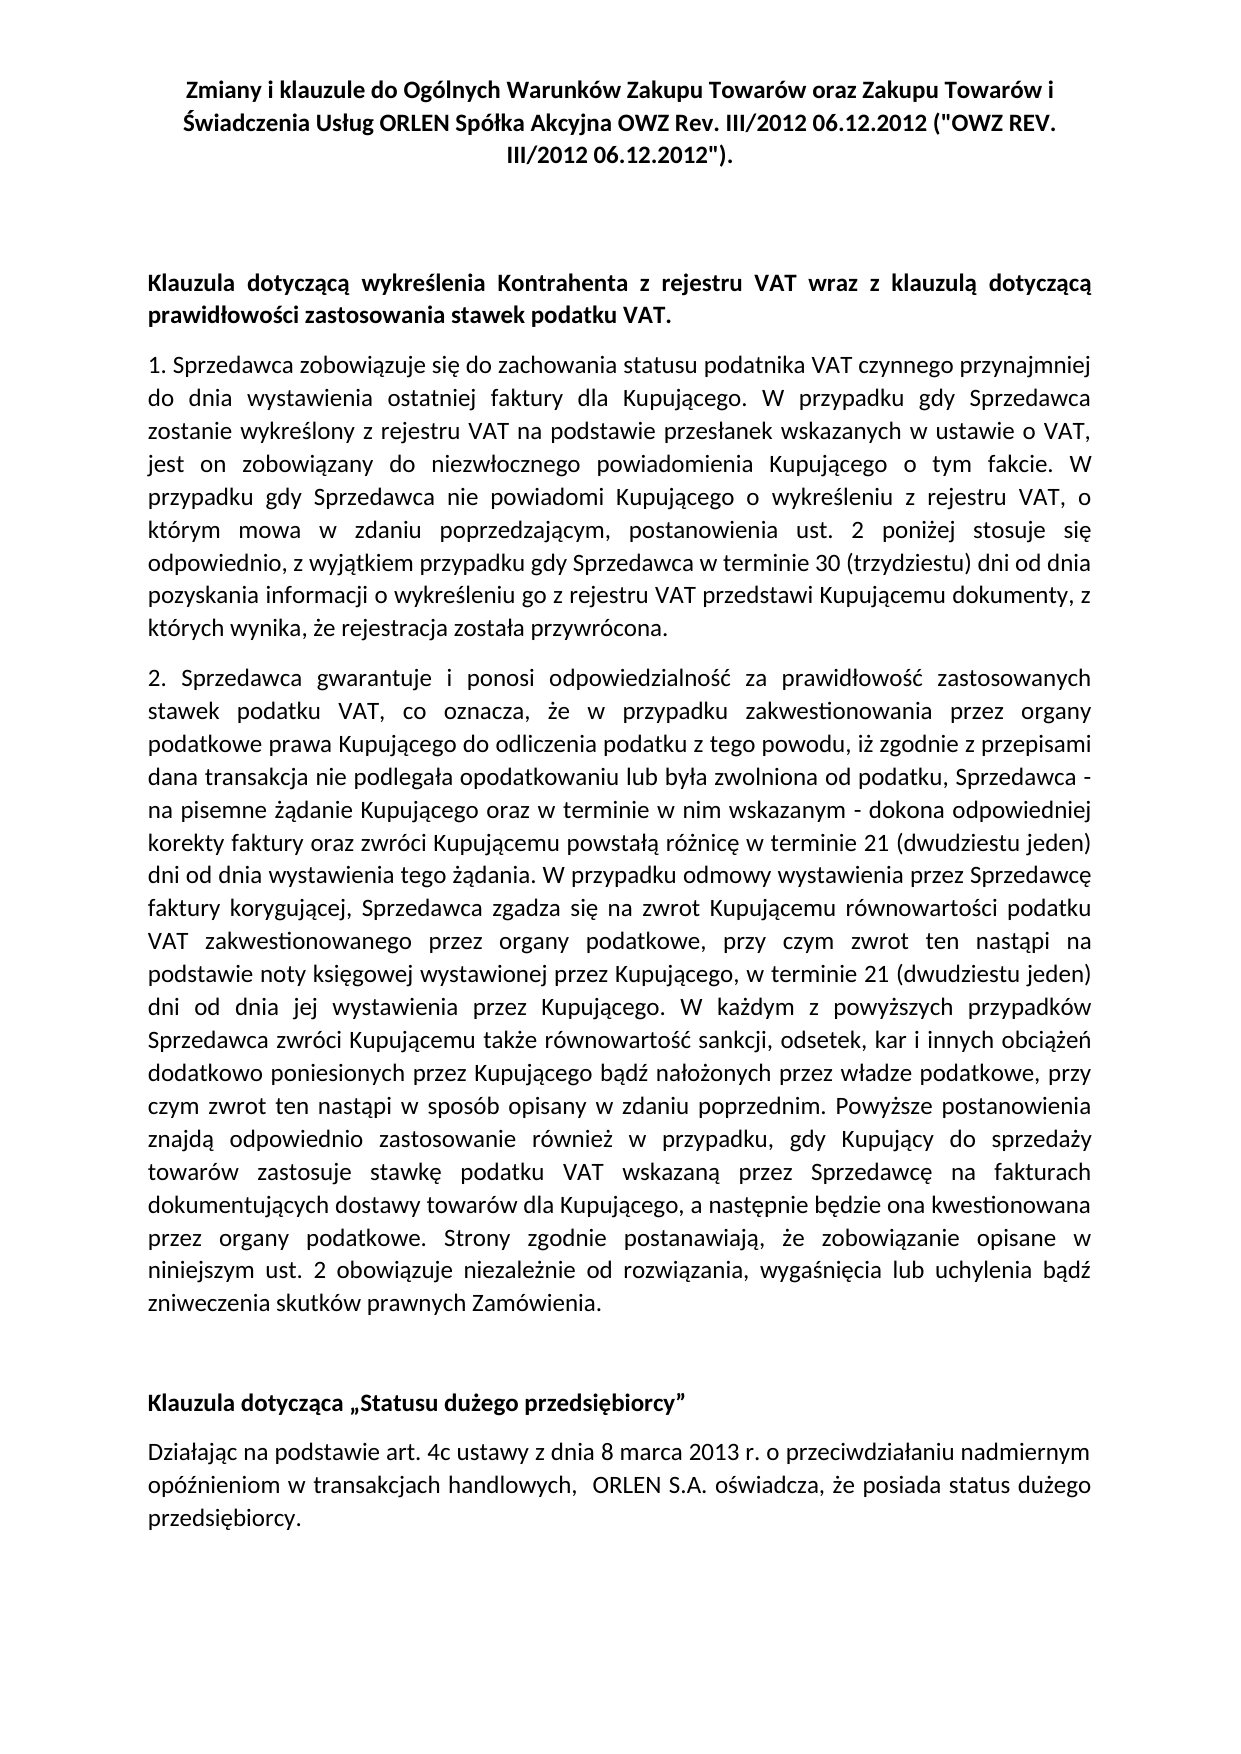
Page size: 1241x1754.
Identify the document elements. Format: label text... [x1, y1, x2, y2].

text 1. Sprzedawca zobowiązuje się do zachowania statusu podatnika VAT czynnego przynajmniej do dnia wystawienia ostatniej faktury dla Kupującego. W przypadku gdy Sprzedawca zostanie wykreślony z rejestru VAT na podstawie przesłanek wskazanych w ustawie o VAT, jest on zobowiązany do niezwłocznego powiadomienia Kupującego o tym fakcie. W przypadku gdy Sprzedawca nie powiadomi Kupującego o wykreśleniu z rejestru VAT, o którym mowa w zdaniu poprzedzającym, postanowienia ust. 2 poniżej stosuje się odpowiednio, z wyjątkiem przypadku gdy Sprzedawca w terminie 30 (trzydziestu) dni od dnia pozyskania informacji o wykreśleniu go z rejestru VAT przedstawi Kupującemu dokumenty, z których wynika, że rejestracja została przywrócona. [148, 349, 1093, 643]
text Działając na podstawie art. 4c ustawy z dnia 8 marca 2013 r. o przeciwdziałaniu nadmiernym opóźnieniom w transakcjach handlowych, ORLEN S.A. oświadcza, że posiada status dużego przedsiębiorcy. [148, 1436, 1093, 1533]
text Klauzula dotyczącą wykreślenia Kontrahenta z rejestru VAT wraz z klauzulą dotyczącą prawidłowości zastosowania stawek podatku VAT. [148, 267, 1093, 330]
text Klauzula dotycząca „Statusu dużego przedsiębiorcy” [148, 1387, 1093, 1417]
text 2. Sprzedawca gwarantuje i ponosi odpowiedzialność za prawidłowość zastosowanych stawek podatku VAT, co oznacza, że w przypadku zakwestionowania przez organy podatkowe prawa Kupującego do odliczenia podatku z tego powodu, iż zgodnie z przepisami dana transakcja nie podlegała opodatkowaniu lub była zwolniona od podatku, Sprzedawca - na pisemne żądanie Kupującego oraz w terminie w nim wskazanym - dokona odpowiedniej korekty faktury oraz zwróci Kupującemu powstałą różnicę w terminie 21 (dwudziestu jeden) dni od dnia wystawienia tego żądania. W przypadku odmowy wystawienia przez Sprzedawcę faktury korygującej, Sprzedawca zgadza się na zwrot Kupującemu równowartości podatku VAT zakwestionowanego przez organy podatkowe, przy czym zwrot ten nastąpi na podstawie noty księgowej wystawionej przez Kupującego, w terminie 21 (dwudziestu jeden) dni od dnia jej wystawienia przez Kupującego. W każdym z powyższych przypadków Sprzedawca zwróci Kupującemu także równowartość sankcji, odsetek, kar i innych obciążeń dodatkowo poniesionych przez Kupującego bądź nałożonych przez władze podatkowe, przy czym zwrot ten nastąpi w sposób opisany w zdaniu poprzednim. Powyższe postanowienia znajdą odpowiednio zastosowanie również w przypadku, gdy Kupujący do sprzedaży towarów zastosuje stawkę podatku VAT wskazaną przez Sprzedawcę na fakturach dokumentujących dostawy towarów dla Kupującego, a następnie będzie ona kwestionowana przez organy podatkowe. Strony zgodnie postanawiają, że zobowiązanie opisane w niniejszym ust. 2 obowiązuje niezależnie od rozwiązania, wygaśnięcia lub uchylenia bądź zniweczenia skutków prawnych Zamówienia. [148, 662, 1093, 1318]
